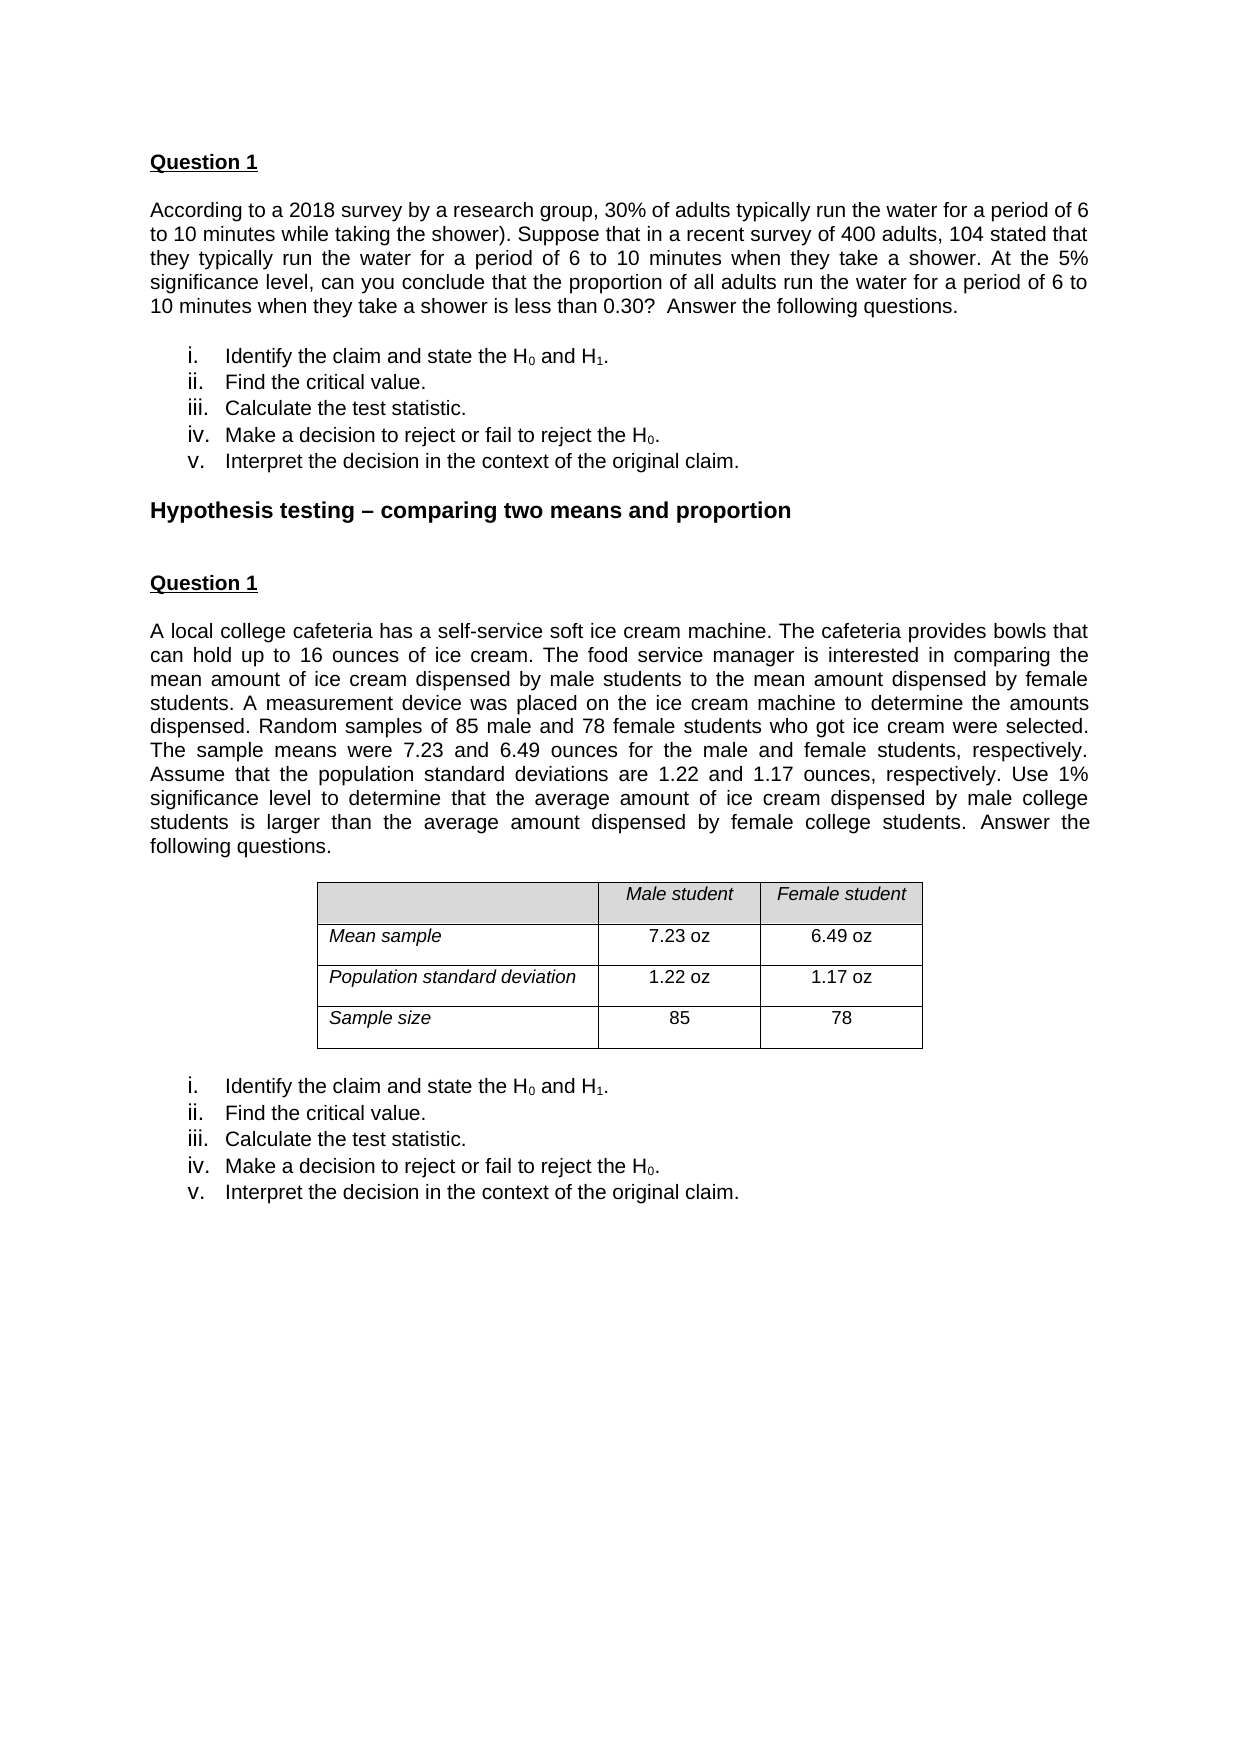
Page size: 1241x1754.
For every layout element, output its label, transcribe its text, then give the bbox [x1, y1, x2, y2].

text Question 1 [150, 571, 1090, 594]
table_header [318, 883, 598, 923]
list Make a decision to reject or fail to reject the H0. [187, 1152, 1090, 1178]
table_cell 6.49 oz [761, 925, 922, 965]
text A local college cafeteria has a self-service soft ice cream machine. The cafeteria provides bowls that can hold up to 16 ounces of ice cream. The food service manager is interested in comparing the mean amount of ice cream dispensed by male students to the mean amount dispensed by female students. A measurement device was placed on the ice cream machine to determine the amounts dispensed. Random samples of 85 male and 78 female students who got ice cream were selected. The sample means were 7.23 and 6.49 ounces for the male and female students, respectively. Assume that the population standard deviations are 1.22 and 1.17 ounces, respectively. Use 1% significance level to determine that the average amount of ice cream dispensed by male college students is larger than the average amount dispensed by female college students. Answer the following questions. [150, 618, 1090, 858]
text According to a 2018 survey by a research group, 30% of adults typically run the water for a period of 6 to 10 minutes while taking the shower). Suppose that in a recent survey of 400 adults, 104 stated that they typically run the water for a period of 6 to 10 minutes when they take a shower. At the 5% significance level, can you conclude that the proportion of all adults run the water for a period of 6 to 10 minutes when they take a shower is less than 0.30? Answer the following questions. [150, 198, 1090, 318]
table_cell 1.22 oz [599, 966, 760, 1006]
list Identify the claim and state the H0 and H1. [187, 1072, 1090, 1099]
list Calculate the test statistic. [187, 1125, 1090, 1152]
list Find the critical value. [187, 1099, 1090, 1125]
list Interpret the decision in the context of the original claim. [187, 447, 1090, 473]
table_cell Mean sample [318, 925, 598, 965]
table_cell 78 [761, 1007, 922, 1047]
list Make a decision to reject or fail to reject the H0. [187, 421, 1090, 447]
table_cell 1.17 oz [761, 966, 922, 1006]
text Question 1 [150, 150, 1090, 174]
list Identify the claim and state the H0 and H1. [187, 342, 1090, 368]
list Calculate the test statistic. [187, 394, 1090, 421]
table_header Male student [599, 883, 760, 923]
table_cell Sample size [318, 1007, 598, 1047]
table_header Female student [761, 883, 922, 923]
list Find the critical value. [187, 368, 1090, 394]
table_cell Population standard deviation [318, 966, 598, 1006]
list Interpret the decision in the context of the original claim. [187, 1178, 1090, 1204]
table_cell 85 [599, 1007, 760, 1047]
text Hypothesis testing – comparing two means and proportion [150, 497, 1090, 524]
table_cell 7.23 oz [599, 925, 760, 965]
